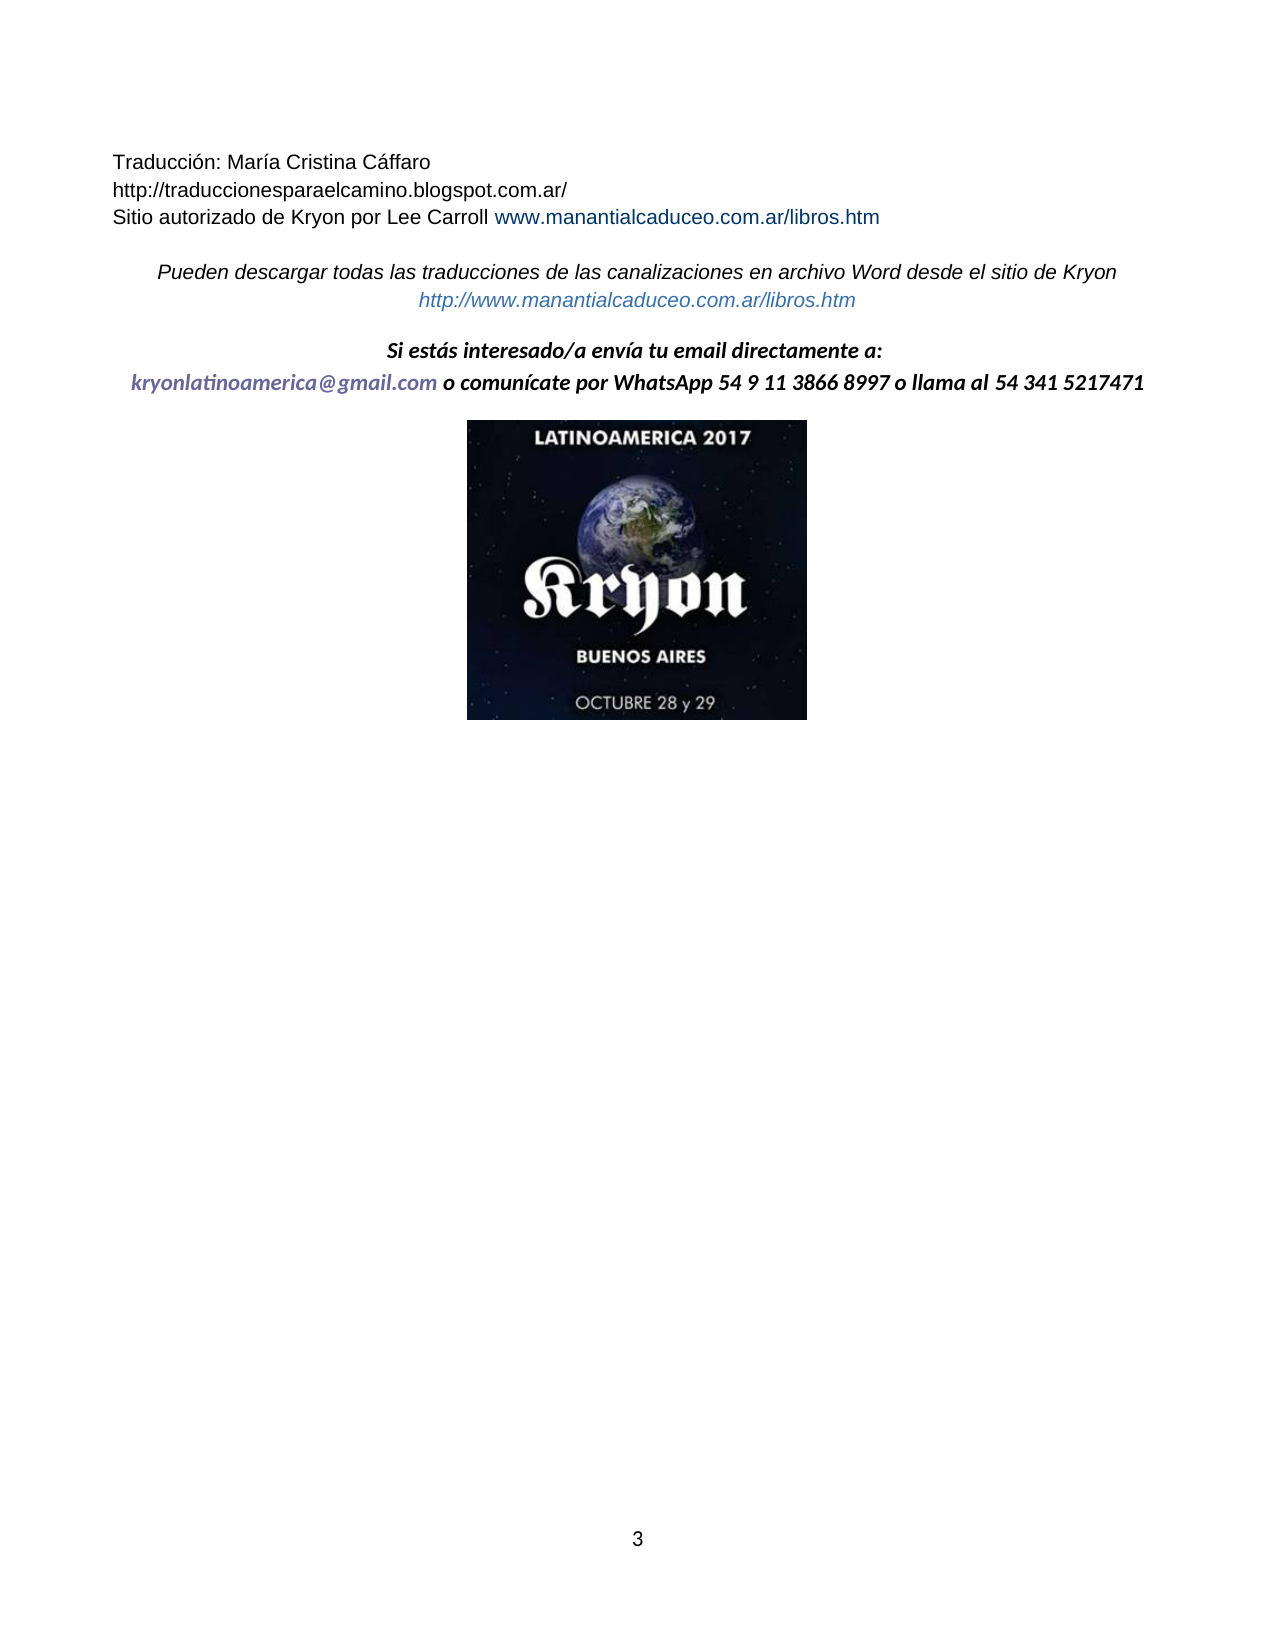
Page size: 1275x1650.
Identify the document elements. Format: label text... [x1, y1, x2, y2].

text Traducción: María Cristina Cáffaro http://traduccionesparaelcamino.blogspot.com.ar/ Sitio autorizado de Kryon por Lee Carroll www.manantialcaduceo.com.ar/libros.htm [112, 150, 1162, 229]
text Si estás interesado/a envía tu email directamente a: kryonlatinoamerica@gmail.com o comunícate por WhatsApp 54 9 11 3866 8997 o llama al 54 341 5217471 [112, 336, 1162, 396]
text Pueden descargar todas las traducciones de las canalizaciones en archivo Word desde el sitio de Kryon http://www.manantialcaduceo.com.ar/libros.htm [112, 260, 1162, 311]
picture [467, 420, 807, 720]
